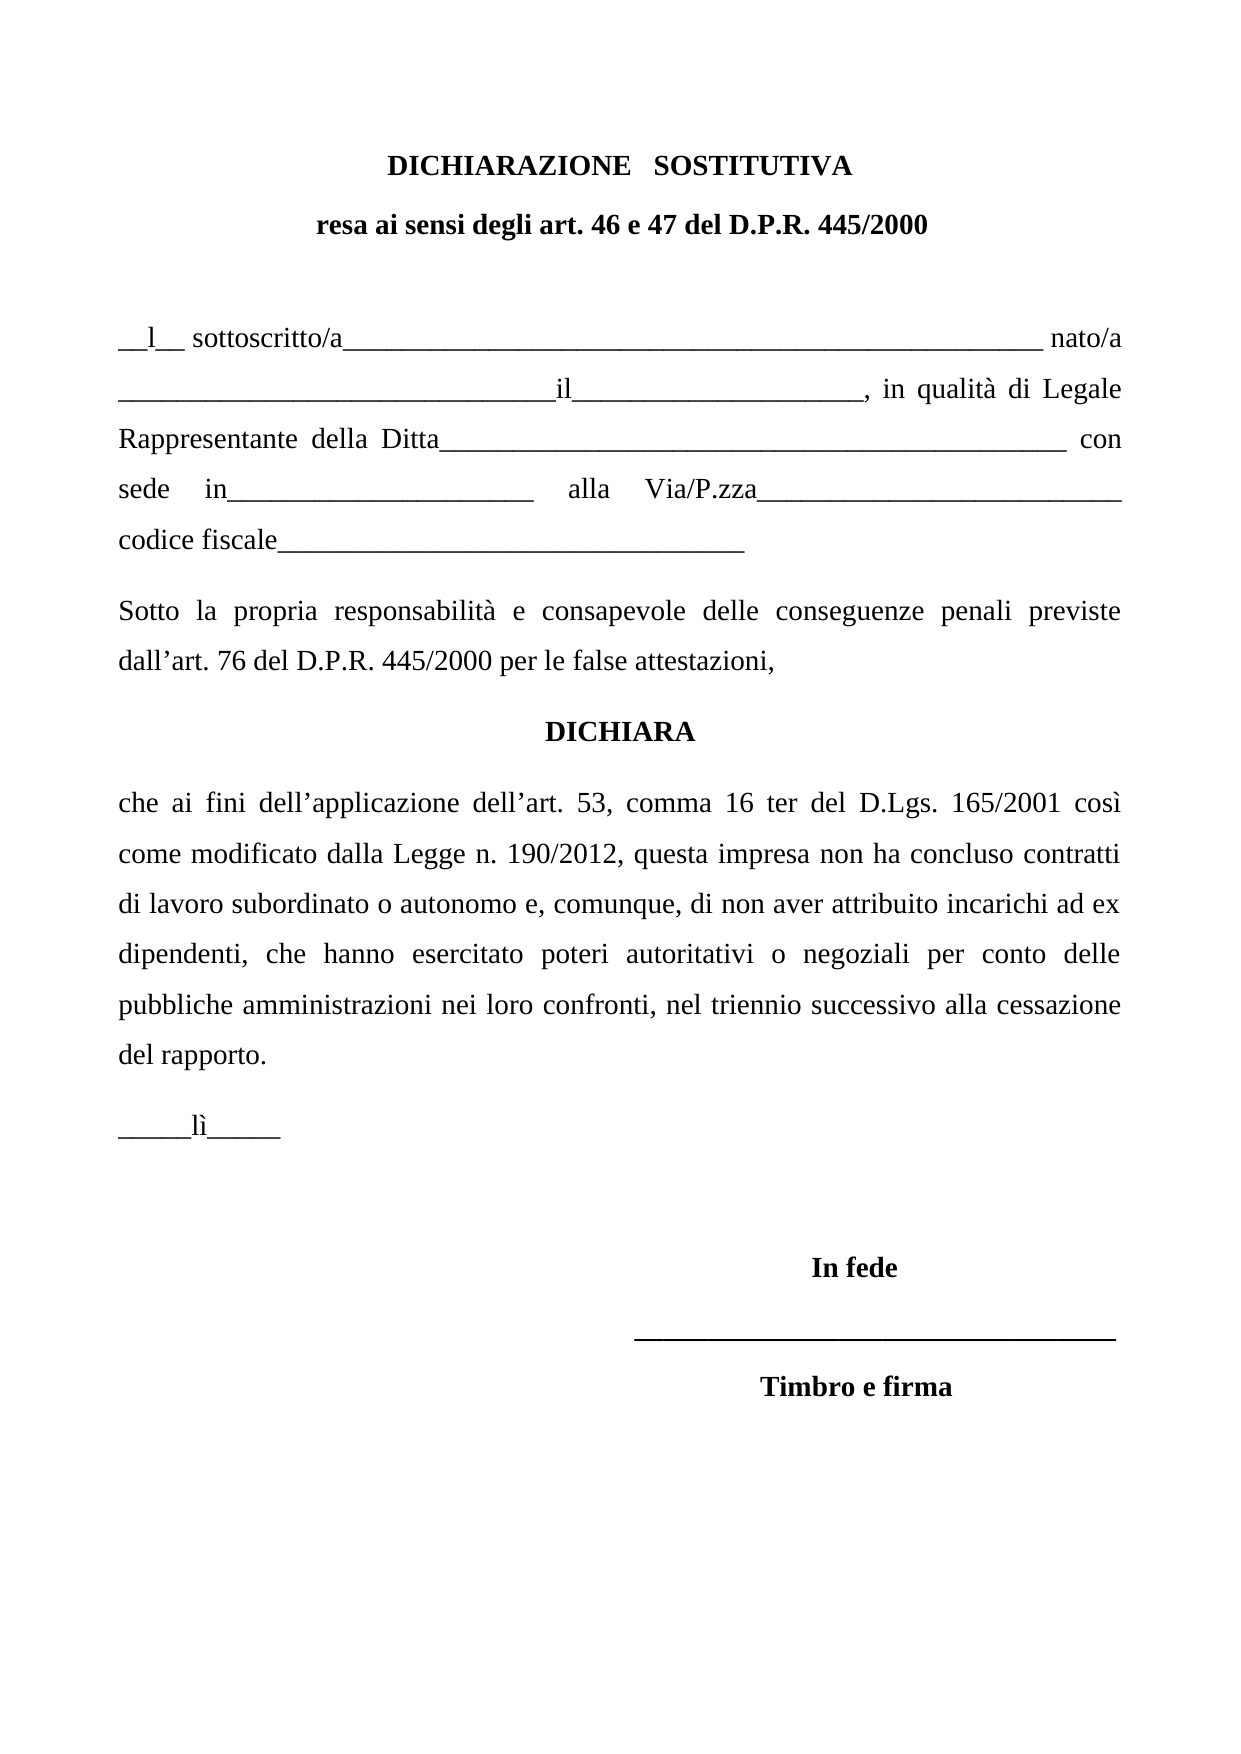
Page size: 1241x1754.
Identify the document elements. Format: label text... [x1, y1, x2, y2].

text che ai fini dell’applicazione dell’art. 53, comma 16 ter del D.Lgs. 165/2001 così come modificato dalla Legge n. 190/2012, questa impresa non ha concluso contratti di lavoro subordinato o autonomo e, comunque, di non aver attribuito incarichi ad ex dipendenti, che hanno esercitato poteri autoritativi o negoziali per conto delle pubbliche amministrazioni nei loro confronti, nel triennio successivo alla cessazione del rapporto. [118, 786, 1122, 1071]
text __l__ sottoscritto/a________________________________________________ nato/a ______________________________il____________________, in qualità di Legale Rappresentante della Ditta___________________________________________ con sede in_____________________ alla Via/P.zza_________________________ codice fiscale________________________________ [118, 321, 1122, 555]
text In fede [118, 1251, 1122, 1284]
text DICHIARAZIONE SOSTITUTIVA [118, 148, 1122, 182]
text Sotto la propria responsabilità e consapevole delle conseguenze penali previste dall’art. 76 del D.P.R. 445/2000 per le false attestazioni, [118, 593, 1122, 677]
text _____lì_____ [118, 1108, 1122, 1142]
text Timbro e firma [118, 1369, 1122, 1403]
text DICHIARA [118, 714, 1122, 748]
text _________________________________ [118, 1310, 1122, 1343]
text resa ai sensi degli art. 46 e 47 del D.P.R. 445/2000 [118, 207, 1122, 241]
